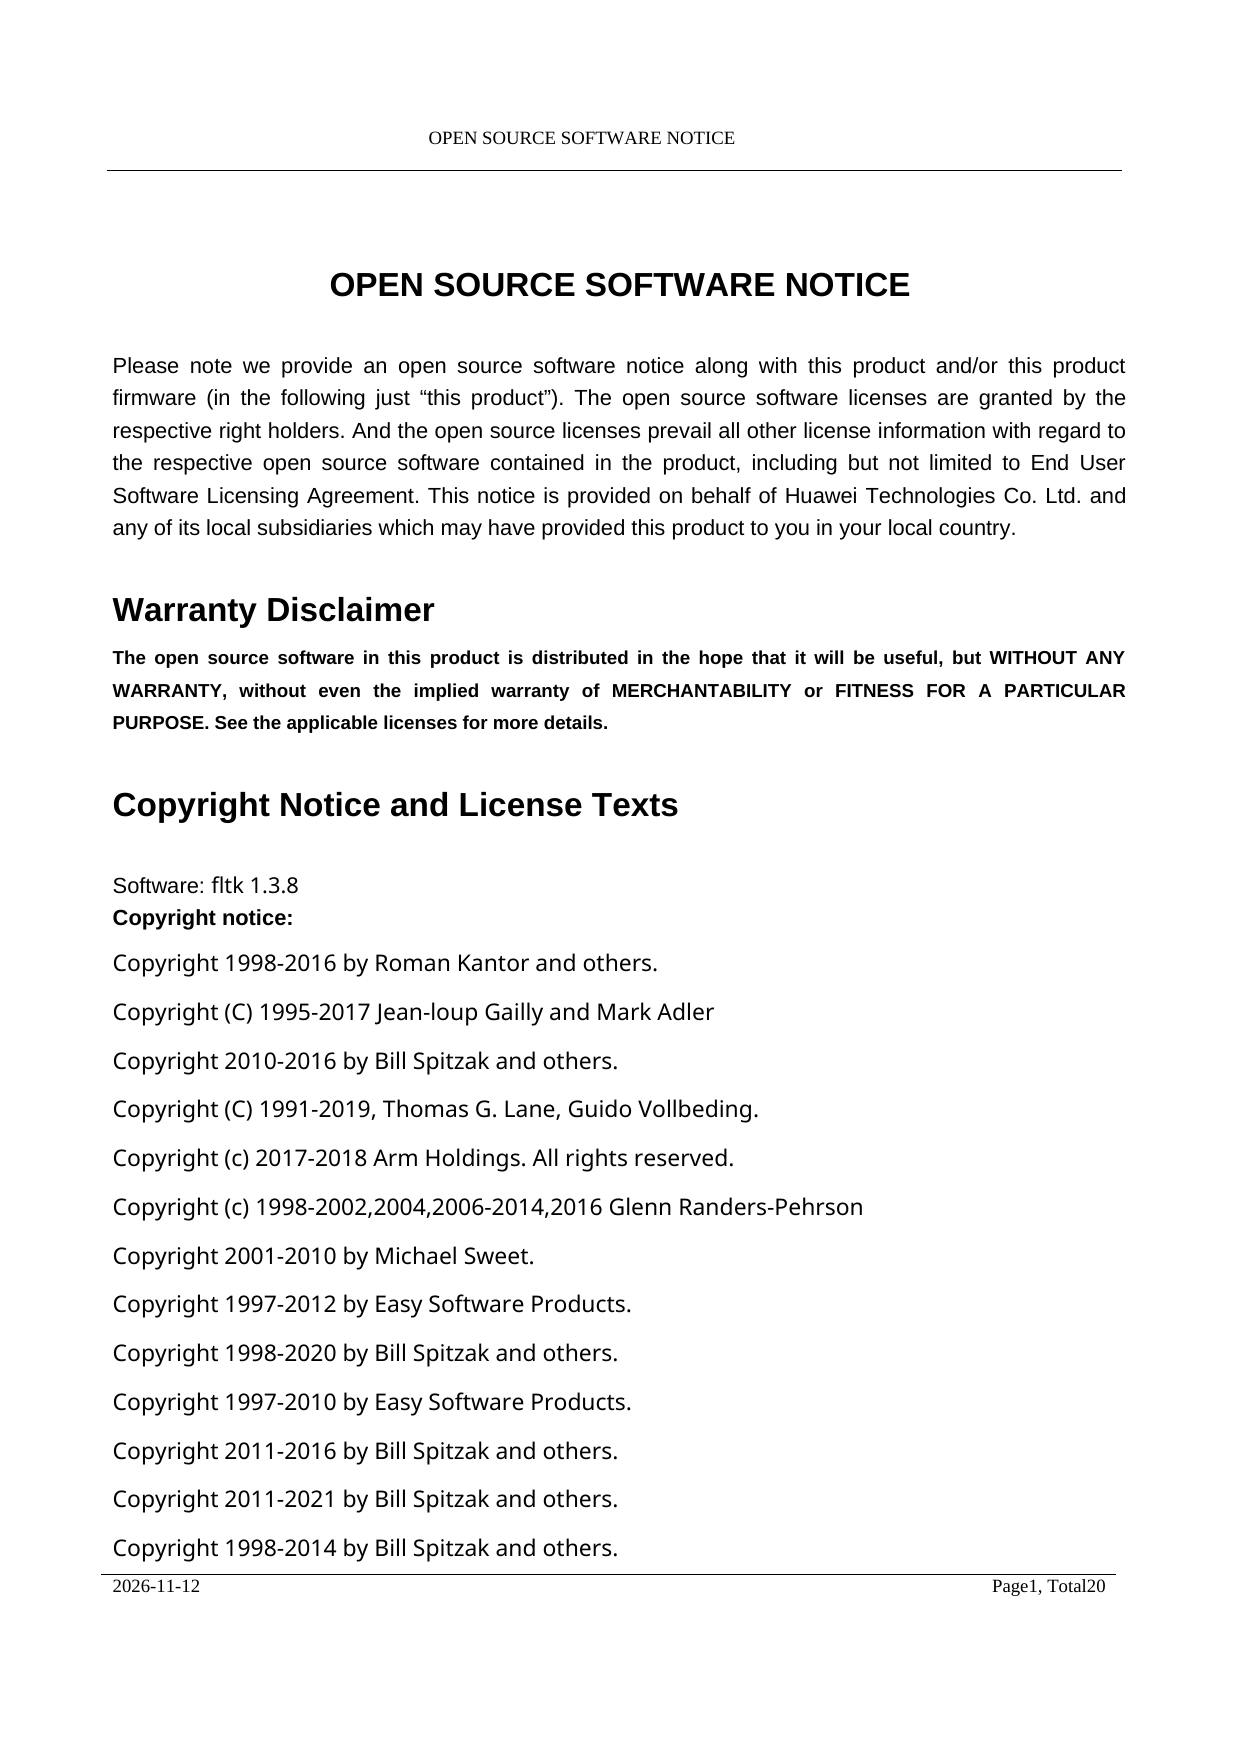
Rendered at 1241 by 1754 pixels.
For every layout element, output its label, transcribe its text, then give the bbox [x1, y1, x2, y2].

text Software: fltk 1.3.8 [112, 869, 1128, 901]
text OPEN SOURCE SOFTWARE NOTICE [112, 251, 1128, 316]
text Please note we provide an open source software notice along with this product and/or this product firmware (in the following just “this product”). The open source software licenses are granted by the respective right holders. And the open source licenses prevail all other license information with regard to the respective open source software contained in the product, including but not limited to End User Software Licensing Agreement. This notice is provided on behalf of Huawei Technologies Co. Ltd. and any of its local subsidiaries which may have provided this product to you in your local country. [112, 349, 1128, 544]
text Warranty Disclaimer [112, 576, 1128, 641]
text Copyright Notice and License Texts [112, 771, 1128, 836]
text Copyright notice: [112, 901, 1128, 934]
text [112, 947, 1128, 1564]
text The open source software in this product is distributed in the hope that it will be useful, but WITHOUT ANY WARRANTY, without even the implied warranty of MERCHANTABILITY or FITNESS FOR A PARTICULAR PURPOSE. See the applicable licenses for more details. [112, 641, 1128, 739]
